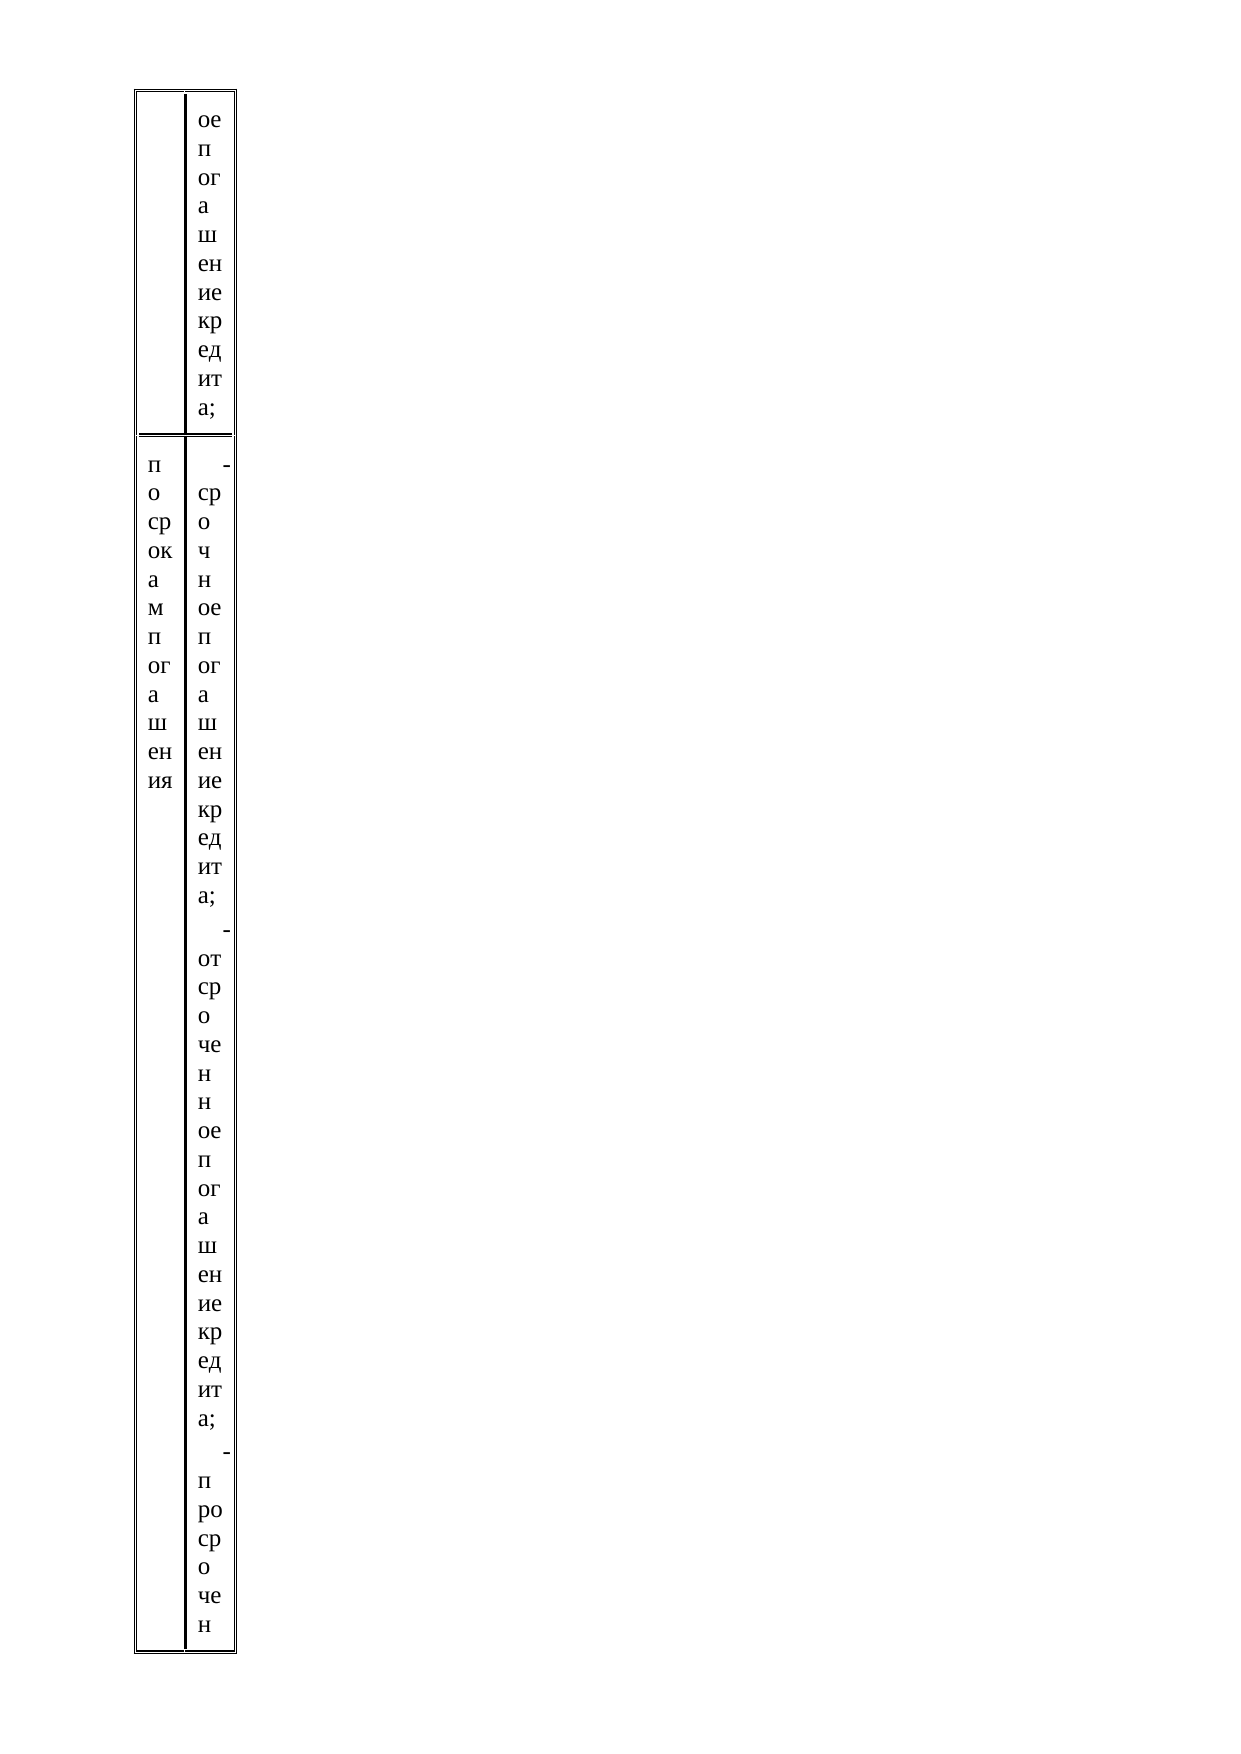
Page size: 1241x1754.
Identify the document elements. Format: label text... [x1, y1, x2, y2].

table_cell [185, 433, 234, 1650]
table_cell по срокам погашения [137, 433, 185, 1650]
table_header [137, 90, 185, 433]
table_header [185, 92, 234, 433]
